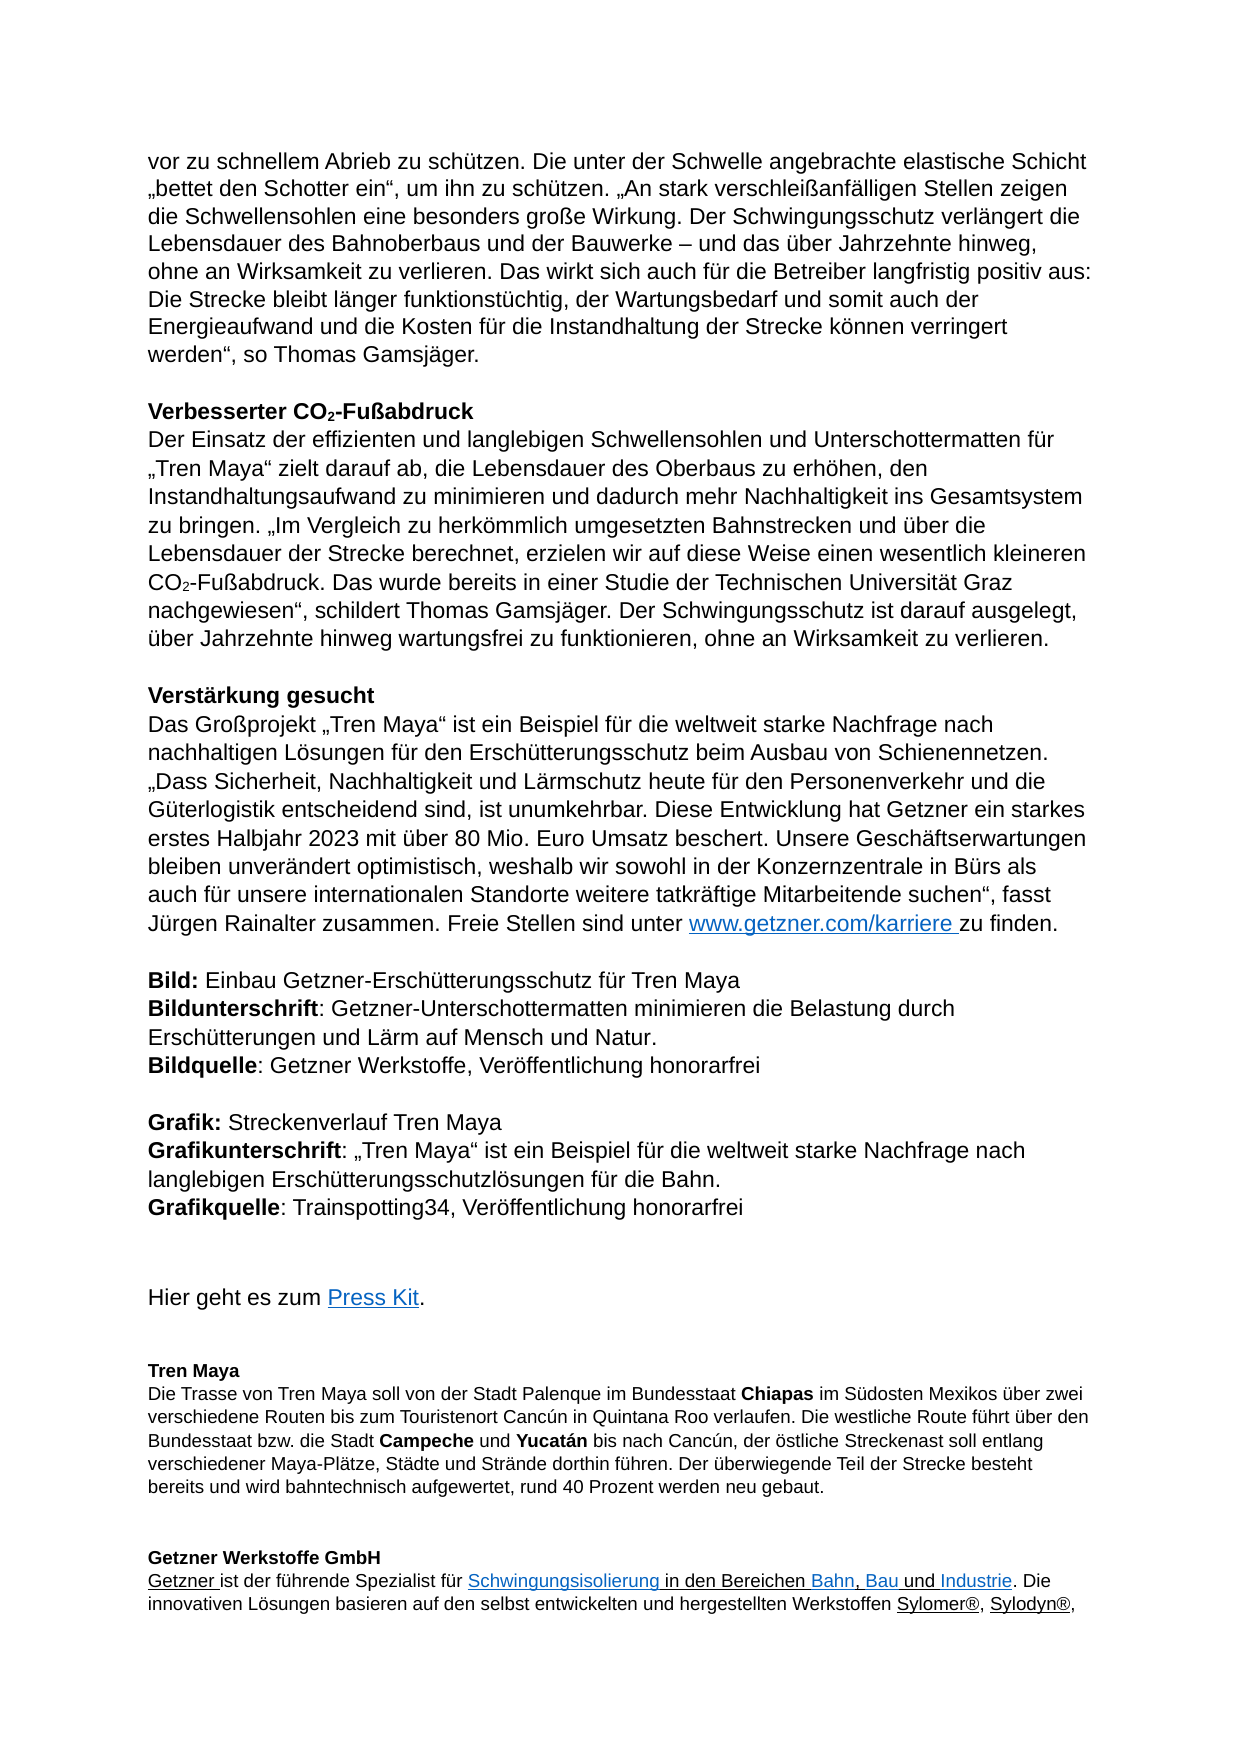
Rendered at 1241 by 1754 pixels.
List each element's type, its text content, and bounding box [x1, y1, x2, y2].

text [148, 148, 1093, 397]
text Tren Maya Die Trasse von Tren Maya soll von der Stadt Palenque im Bundesstaat Chiapas im Südosten Mexikos über zwei verschiedene Routen bis zum Touristenort Cancún in Quintana Roo verlaufen. Die westliche Route führt über den Bundesstaat bzw. die Stadt Campeche und Yucatán bis nach Cancún, der östliche Streckenast soll entlang verschiedener Maya-Plätze, Städte und Strände dorthin führen. Der überwiegende Teil der Strecke besteht bereits und wird bahntechnisch aufgewertet, rund 40 Prozent werden neu gebaut. [148, 1360, 1093, 1528]
text Verbesserter CO2-Fußabdruck Der Einsatz der effizienten und langlebigen Schwellensohlen und Unterschottermatten für „Tren Maya“ zielt darauf ab, die Lebensdauer des Oberbaus zu erhöhen, den Instandhaltungsaufwand zu minimieren und dadurch mehr Nachhaltigkeit ins Gesamtsystem zu bringen. „Im Vergleich zu herkömmlich umgesetzten Bahnstrecken und über die Lebensdauer der Strecke berechnet, erzielen wir auf diese Weise einen wesentlich kleineren CO2-Fußabdruck. Das wurde bereits in einer Studie der Technischen Universität Graz nachgewiesen“, schildert Thomas Gamsjäger. Der Schwingungsschutz ist darauf ausgelegt, über Jahrzehnte hinweg wartungsfrei zu funktionieren, ohne an Wirksamkeit zu verlieren. Verstärkung gesucht Das Großprojekt „Tren Maya“ ist ein Beispiel für die weltweit starke Nachfrage nach nachhaltigen Lösungen für den Erschütterungsschutz beim Ausbau von Schienennetzen. „Dass Sicherheit, Nachhaltigkeit und Lärmschutz heute für den Personenverkehr und die Güterlogistik entscheidend sind, ist unumkehrbar. Diese Entwicklung hat Getzner ein starkes erstes Halbjahr 2023 mit über 80 Mio. Euro Umsatz beschert. Unsere Geschäftserwartungen bleiben unverändert optimistisch, weshalb wir sowohl in der Konzernzentrale in Bürs als auch für unsere internationalen Standorte weitere tatkräftige Mitarbeitende suchen“, fasst Jürgen Rainalter zusammen. Freie Stellen sind unter www.getzner.com/karriere zu finden. Bild: Einbau Getzner-Erschütterungsschutz für Tren Maya Bildunterschrift: Getzner-Unterschottermatten minimieren die Belastung durch Erschütterungen und Lärm auf Mensch und Natur. Bildquelle: Getzner Werkstoffe, Veröffentlichung honorarfrei Grafik: Streckenverlauf Tren Maya Grafikunterschrift: „Tren Maya“ ist ein Beispiel für die weltweit starke Nachfrage nach langlebigen Erschütterungsschutzlösungen für die Bahn. Grafikquelle: Trainspotting34, Veröffentlichung honorarfrei [148, 398, 1093, 1221]
text Hier geht es zum Press Kit. [148, 1284, 1093, 1341]
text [148, 1547, 1093, 1614]
